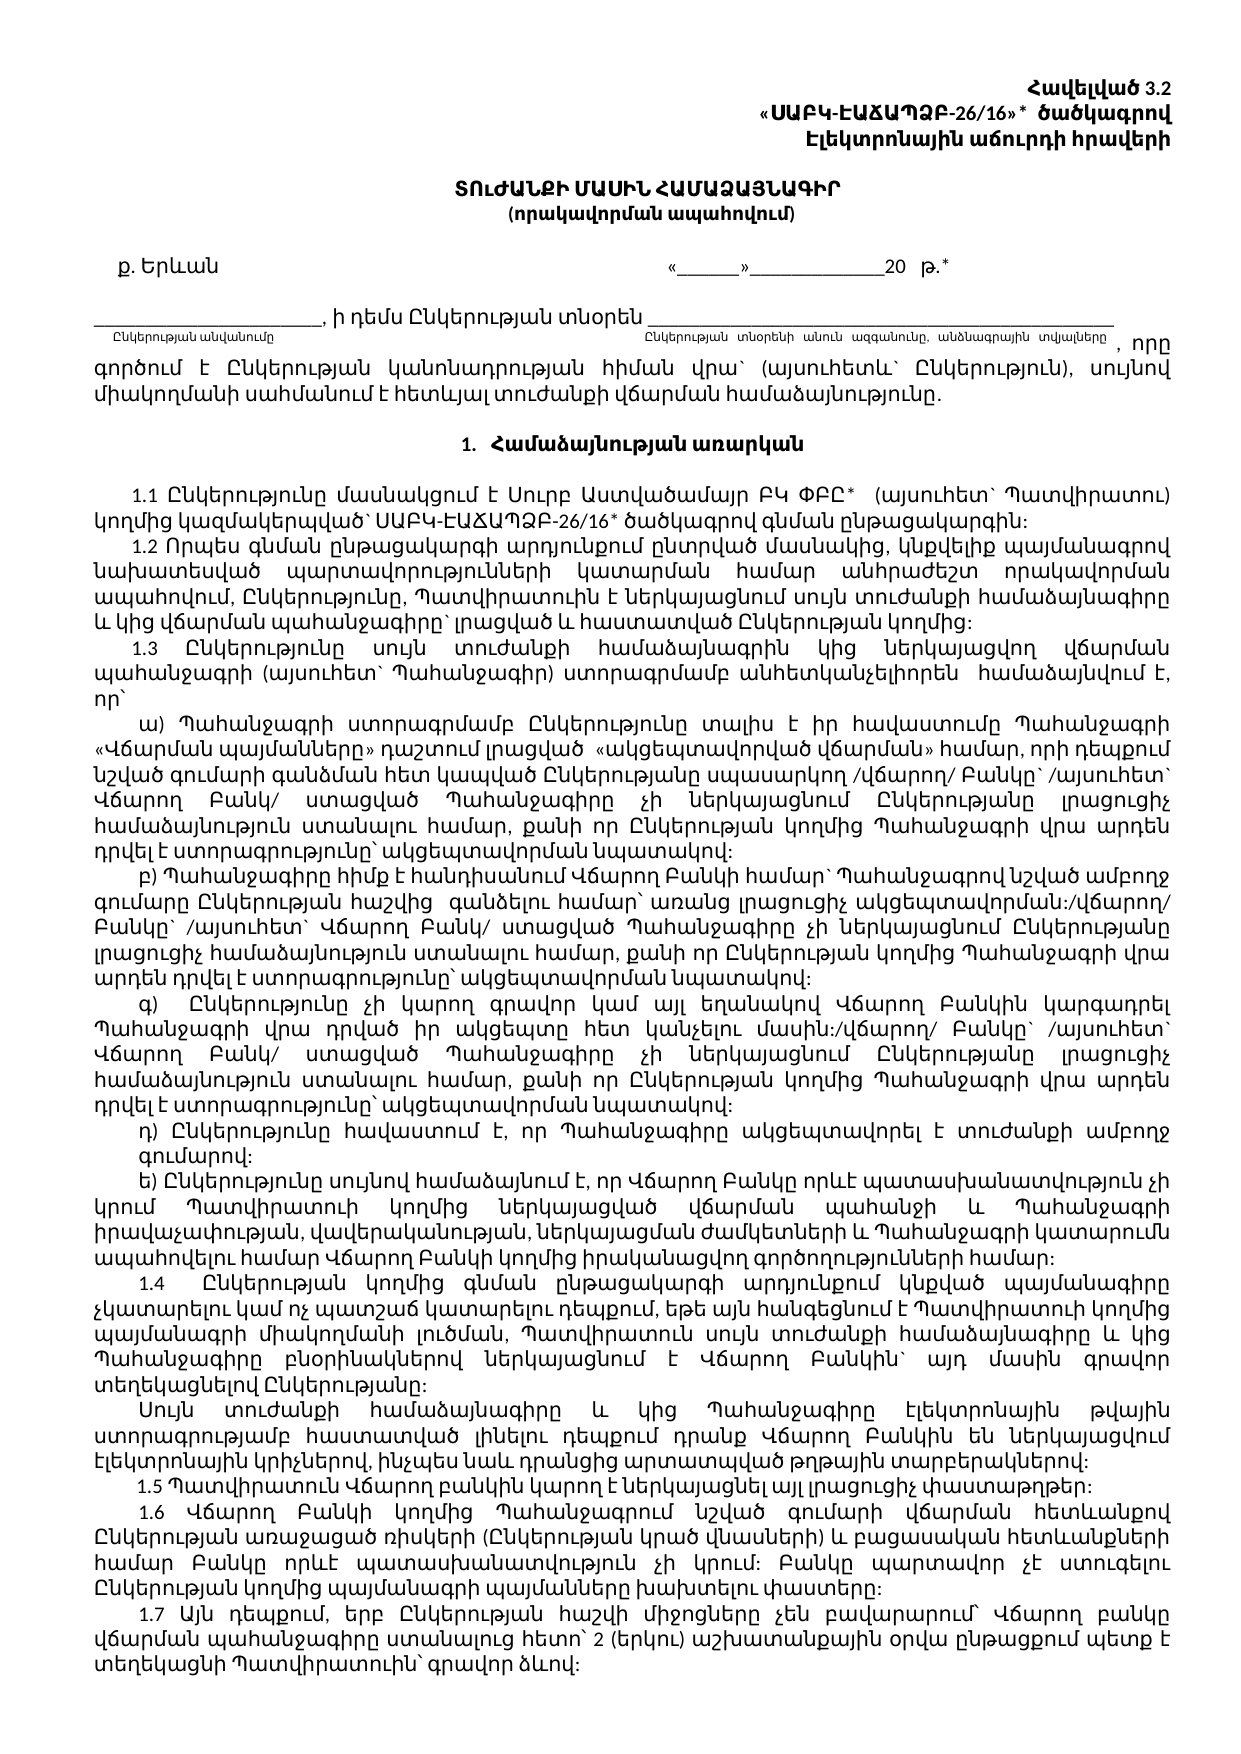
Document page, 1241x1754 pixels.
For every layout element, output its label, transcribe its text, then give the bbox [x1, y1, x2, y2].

text գ) Ընկերությունը չի կարող գրավոր կամ այլ եղանակով Վճարող Բանկին կարգադրել Պահանջագրի վրա դրված իր ակցեպտը հետ կանչելու մասին:/վճարող/ Բանկը` /այսուհետ` Վճարող Բանկ/ ստացված Պահանջագիրը չի ներկայացնում Ընկերությանը լրացուցիչ համաձայնություն ստանալու համար, քանի որ Ընկերության կողմից Պահանջագրի վրա արդեն դրվել է ստորագրությունը՝ ակցեպտավորման նպատակով: [94, 991, 1171, 1118]
text բ) Պահանջագիրը հիմք է հանդիսանում Վճարող Բանկի համար` Պահանջագրով նշված ամբողջ գումարը Ընկերության հաշվից գանձելու համար՝ առանց լրացուցիչ ակցեպտավորման:/վճարող/ Բանկը` /այսուհետ` Վճարող Բանկ/ ստացված Պահանջագիրը չի ներկայացնում Ընկերությանը լրացուցիչ համաձայնություն ստանալու համար, քանի որ Ընկերության կողմից Պահանջագրի վրա արդեն դրվել է ստորագրությունը՝ ակցեպտավորման նպատակով: [94, 864, 1171, 991]
text (որակավորման ապահովում) [94, 202, 1171, 225]
text ______________________, ի դեմս Ընկերության տնօրեն _____________________________________________ [94, 304, 1171, 330]
text Սույն տուժանքի համաձայնագիրը և կից Պահանջագիրը էլեկտրոնային թվային ստորագրությամբ հաստատված լինելու դեպքում դրանք Վճարող Բանկին են ներկայացվում էլեկտրոնային կրիչներով, ինչպես նաև դրանցից արտատպված թղթային տարբերակներով: [94, 1397, 1171, 1474]
text «ՍԱԲԿ-ԷԱՃԱՊՁԲ-26/16»* ծածկագրով [94, 100, 1171, 126]
text 1.1 Ընկերությունը մասնակցում է Սուրբ Աստվածամայր ԲԿ ՓԲԸ* (այսուհետ` Պատվիրատու) կողմից կազմակերպված` ՍԱԲԿ-ԷԱՃԱՊՁԲ-26/16* ծածկագրով գնման ընթացակարգին: [94, 482, 1171, 533]
text 1.4 Ընկերության կողմից գնման ընթացակարգի արդյունքում կնքված պայմանագիրը չկատարելու կամ ոչ պատշաճ կատարելու դեպքում, եթե այն հանգեցնում է Պատվիրատուի կողմից պայմանագրի միակողմանի լուծման, Պատվիրատուն սույն տուժանքի համաձայնագիրը և կից Պահանջագիրը բնօրինակներով ներկայացնում է Վճարող Բանկին` այդ մասին գրավոր տեղեկացնելով Ընկերությանը: [94, 1270, 1171, 1397]
text Հավելված 3.2 [94, 75, 1171, 100]
text ՏՈւԺԱՆՔԻ ՄԱՍԻՆ ՀԱՄԱՁԱՅՆԱԳԻՐ [94, 177, 1171, 202]
text 1.2 Որպես գնման ընթացակարգի արդյունքում ընտրված մասնակից, կնքվելիք պայմանագրով նախատեսված պարտավորությունների կատարման համար անհրաժեշտ որակավորման ապահովում, Ընկերությունը, Պատվիրատուին է ներկայացնում սույն տուժանքի համաձայնագիրը և կից վճարման պահանջագիրը` լրացված և հաստատված Ընկերության կողմից: [94, 533, 1171, 635]
text ա) Պահանջագրի ստորագրմամբ Ընկերությունը տալիս է իր հավաստումը Պահանջագրի «Վճարման պայմանները» դաշտում լրացված «ակցեպտավորված վճարման» համար, որի դեպքում նշված գումարի գանձման հետ կապված Ընկերությանը սպասարկող /վճարող/ Բանկը` /այսուհետ` Վճարող Բանկ/ ստացված Պահանջագիրը չի ներկայացնում Ընկերությանը լրացուցիչ համաձայնություն ստանալու համար, քանի որ Ընկերության կողմից Պահանջագրի վրա արդեն դրվել է ստորագրությունը՝ ակցեպտավորման նպատակով: [94, 711, 1171, 864]
text 1.7 Այն դեպքում, երբ Ընկերության հաշվի միջոցները չեն բավարարում՝ Վճարող բանկը վճարման պահանջագիրը ստանալուց հետո՝ 2 (երկու) աշխատանքային օրվա ընթացքում պետք է տեղեկացնի Պատվիրատուին՝ գրավոր ձևով: [94, 1601, 1171, 1677]
text 1.3 Ընկերությունը սույն տուժանքի համաձայնագրին կից ներկայացվող վճարման պահանջագրի (այսուհետ` Պահանջագիր) ստորագրմամբ անհետկանչելիորեն համաձայնվում է, որ՝ [94, 635, 1171, 711]
text Էլեկտրոնային աճուրդի հրավերի [94, 126, 1171, 151]
text ե) Ընկերությունը սույնով համաձայնում է, որ Վճարող Բանկը որևէ պատասխանատվություն չի կրում Պատվիրատուի կողմից ներկայացված վճարման պահանջի և Պահանջագրի իրավաչափության, վավերականության, ներկայացման ժամկետների և Պահանջագրի կատարումն ապահովելու համար Վճարող Բանկի կողմից իրականացվող գործողությունների համար: [94, 1169, 1171, 1270]
text ք. Երևան «______»_____________20 թ.* [94, 254, 1171, 279]
text դ) Ընկերությունը հավաստում է, որ Պահանջագիրը ակցեպտավորել է տուժանքի ամբողջ գումարով: [138, 1118, 1171, 1169]
text 1. Համաձայնության առարկան [94, 432, 1171, 457]
text 1.6 Վճարող Բանկի կողմից Պահանջագրում նշված գումարի վճարման հետևանքով Ընկերության առաջացած ռիսկերի (Ընկերության կրած վնասների) և բացասական հետևանքների համար Բանկը որևէ պատասխանատվություն չի կրում: Բանկը պարտավոր չէ ստուգելու Ընկերության կողմից պայմանագրի պայմանները խախտելու փաստերը: [94, 1499, 1171, 1601]
text Ընկերության անվանումը Ընկերության տնօրենի անուն ազգանունը, անձնագրային տվյալները , որը գործում է Ընկերության կանոնադրության հիման վրա` (այսուհետև` Ընկերություն), սույնով միակողմանի սահմանում է հետևյալ տուժանքի վճարման համաձայնությունը. [94, 330, 1171, 406]
text 1.5 Պատվիրատուն Վճարող բանկին կարող է ներկայացնել այլ լրացուցիչ փաստաթղթեր: [94, 1474, 1171, 1499]
